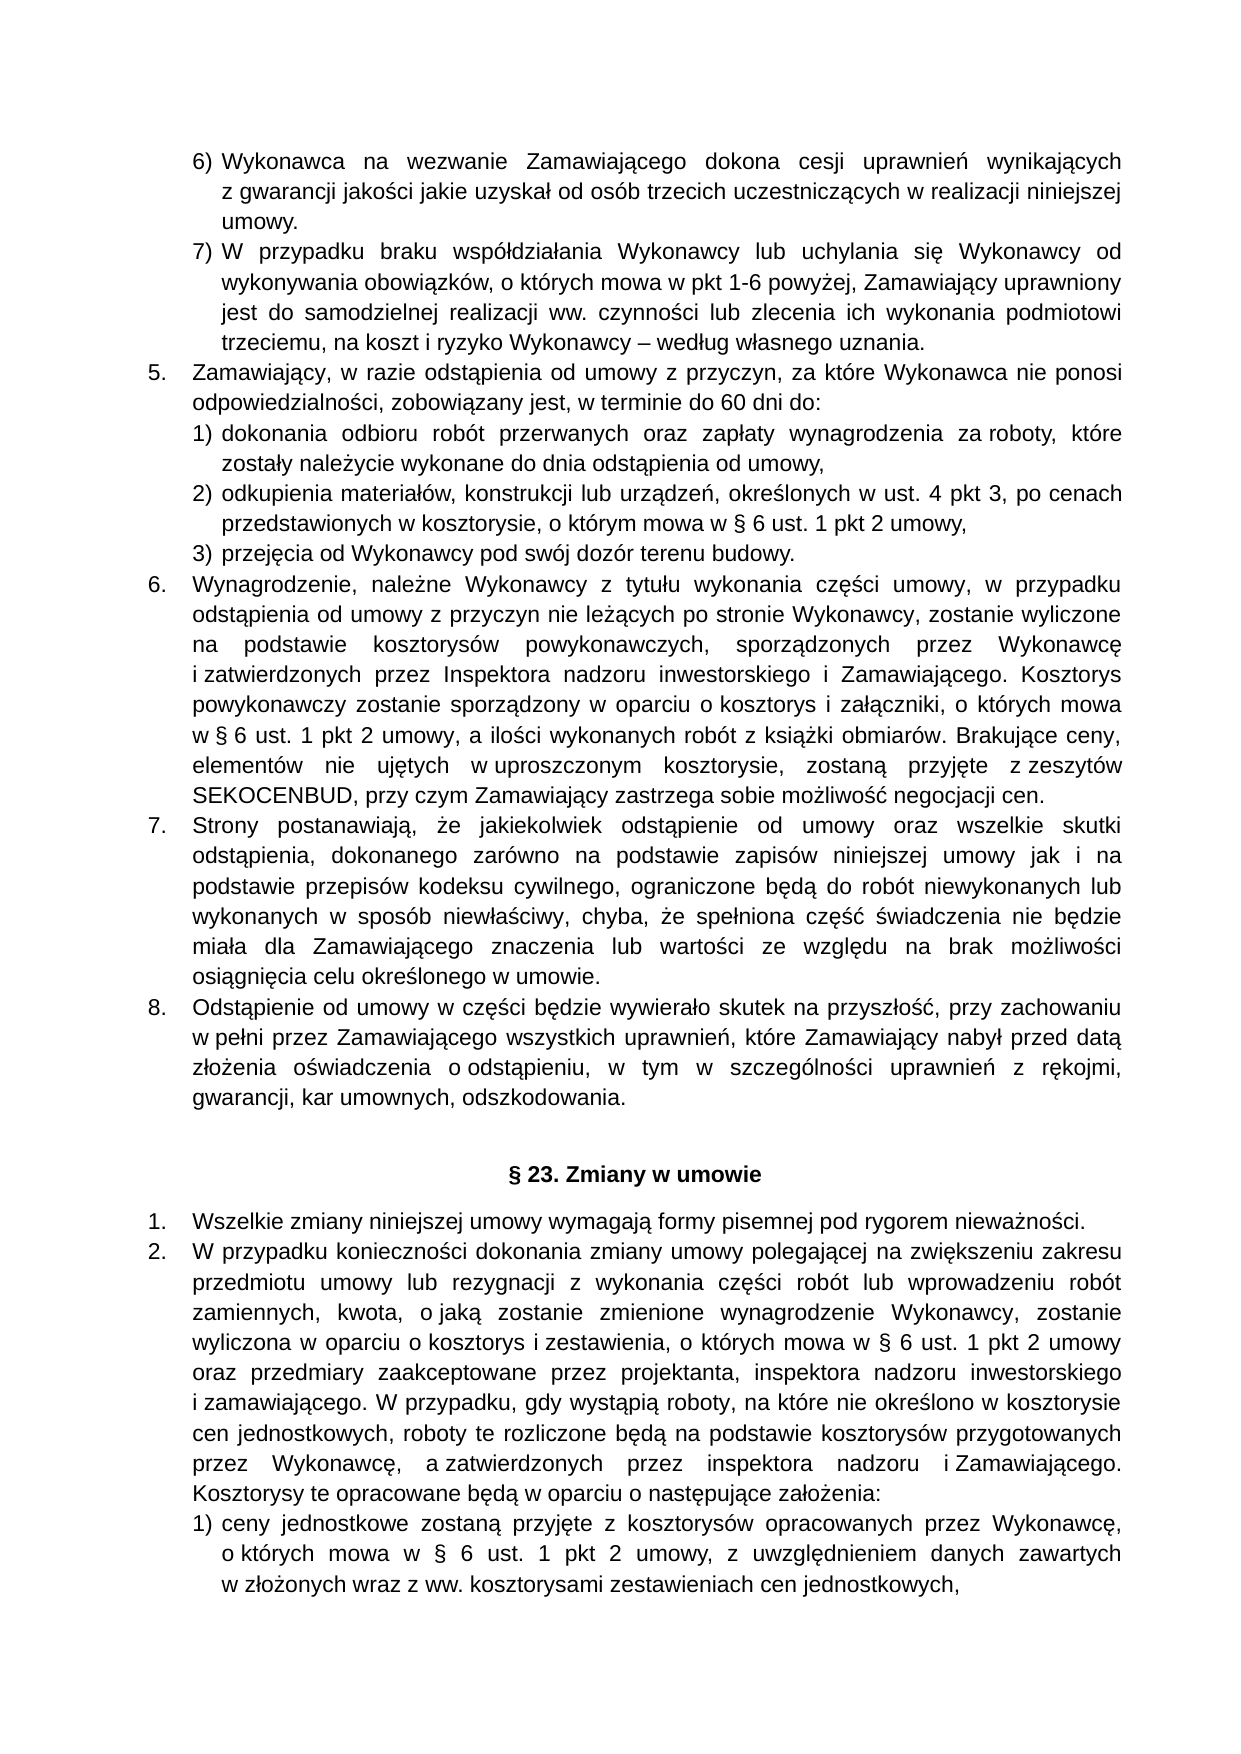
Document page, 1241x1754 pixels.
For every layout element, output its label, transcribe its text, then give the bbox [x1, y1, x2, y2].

list Wykonawca na wezwanie Zamawiającego dokona cesji uprawnień wynikających z gwarancji jakości jakie uzyskał od osób trzecich uczestniczących w realizacji niniejszej umowy. [192, 148, 1122, 234]
list Odstąpienie od umowy w części będzie wywierało skutek na przyszłość, przy zachowaniu w pełni przez Zamawiającego wszystkich uprawnień, które Zamawiający nabył przed datą złożenia oświadczenia o odstąpieniu, w tym w szczególności uprawnień z rękojmi, gwarancji, kar umownych, odszkodowania. [148, 993, 1122, 1110]
list odkupienia materiałów, konstrukcji lub urządzeń, określonych w ust. 4 pkt 3, po cenach przedstawionych w kosztorysie, o którym mowa w § 6 ust. 1 pkt 2 umowy, [192, 480, 1122, 536]
list Strony postanawiają, że jakiekolwiek odstąpienie od umowy oraz wszelkie skutki odstąpienia, dokonanego zarówno na podstawie zapisów niniejszej umowy jak i na podstawie przepisów kodeksu cywilnego, ograniczone będą do robót niewykonanych lub wykonanych w sposób niewłaściwy, chyba, że spełniona część świadczenia nie będzie miała dla Zamawiającego znaczenia lub wartości ze względu na brak możliwości osiągnięcia celu określonego w umowie. [148, 812, 1122, 989]
list Wszelkie zmiany niniejszej umowy wymagają formy pisemnej pod rygorem nieważności. [148, 1208, 1122, 1234]
list Zamawiający, w razie odstąpienia od umowy z przyczyn, za które Wykonawca nie ponosi odpowiedzialności, zobowiązany jest, w terminie do 60 dni do: [148, 359, 1122, 416]
text § 23. Zmiany w umowie [148, 1161, 1122, 1187]
list W przypadku braku współdziałania Wykonawcy lub uchylania się Wykonawcy od wykonywania obowiązków, o których mowa w pkt 1-6 powyżej, Zamawiający uprawniony jest do samodzielnej realizacji ww. czynności lub zlecenia ich wykonania podmiotowi trzeciemu, na koszt i ryzyko Wykonawcy – według własnego uznania. [192, 238, 1122, 355]
list dokonania odbioru robót przerwanych oraz zapłaty wynagrodzenia za roboty, które zostały należycie wykonane do dnia odstąpienia od umowy, [192, 419, 1122, 476]
list przejęcia od Wykonawcy pod swój dozór terenu budowy. [192, 540, 1122, 567]
list ceny jednostkowe zostaną przyjęte z kosztorysów opracowanych przez Wykonawcę, o których mowa w § 6 ust. 1 pkt 2 umowy, z uwzględnieniem danych zawartych w złożonych wraz z ww. kosztorysami zestawieniach cen jednostkowych, [192, 1510, 1122, 1597]
list Wynagrodzenie, należne Wykonawcy z tytułu wykonania części umowy, w przypadku odstąpienia od umowy z przyczyn nie leżących po stronie Wykonawcy, zostanie wyliczone na podstawie kosztorysów powykonawczych, sporządzonych przez Wykonawcę i zatwierdzonych przez Inspektora nadzoru inwestorskiego i Zamawiającego. Kosztorys powykonawczy zostanie sporządzony w oparciu o kosztorys i załączniki, o których mowa w § 6 ust. 1 pkt 2 umowy, a ilości wykonanych robót z książki obmiarów. Brakujące ceny, elementów nie ujętych w uproszczonym kosztorysie, zostaną przyjęte z zeszytów SEKOCENBUD, przy czym Zamawiający zastrzega sobie możliwość negocjacji cen. [148, 571, 1122, 808]
list W przypadku konieczności dokonania zmiany umowy polegającej na zwiększeniu zakresu przedmiotu umowy lub rezygnacji z wykonania części robót lub wprowadzeniu robót zamiennych, kwota, o jaką zostanie zmienione wynagrodzenie Wykonawcy, zostanie wyliczona w oparciu o kosztorys i zestawienia, o których mowa w § 6 ust. 1 pkt 2 umowy oraz przedmiary zaakceptowane przez projektanta, inspektora nadzoru inwestorskiego i zamawiającego. W przypadku, gdy wystąpią roboty, na które nie określono w kosztorysie cen jednostkowych, roboty te rozliczone będą na podstawie kosztorysów przygotowanych przez Wykonawcę, a zatwierdzonych przez inspektora nadzoru i Zamawiającego. Kosztorysy te opracowane będą w oparciu o następujące założenia: [148, 1238, 1122, 1506]
